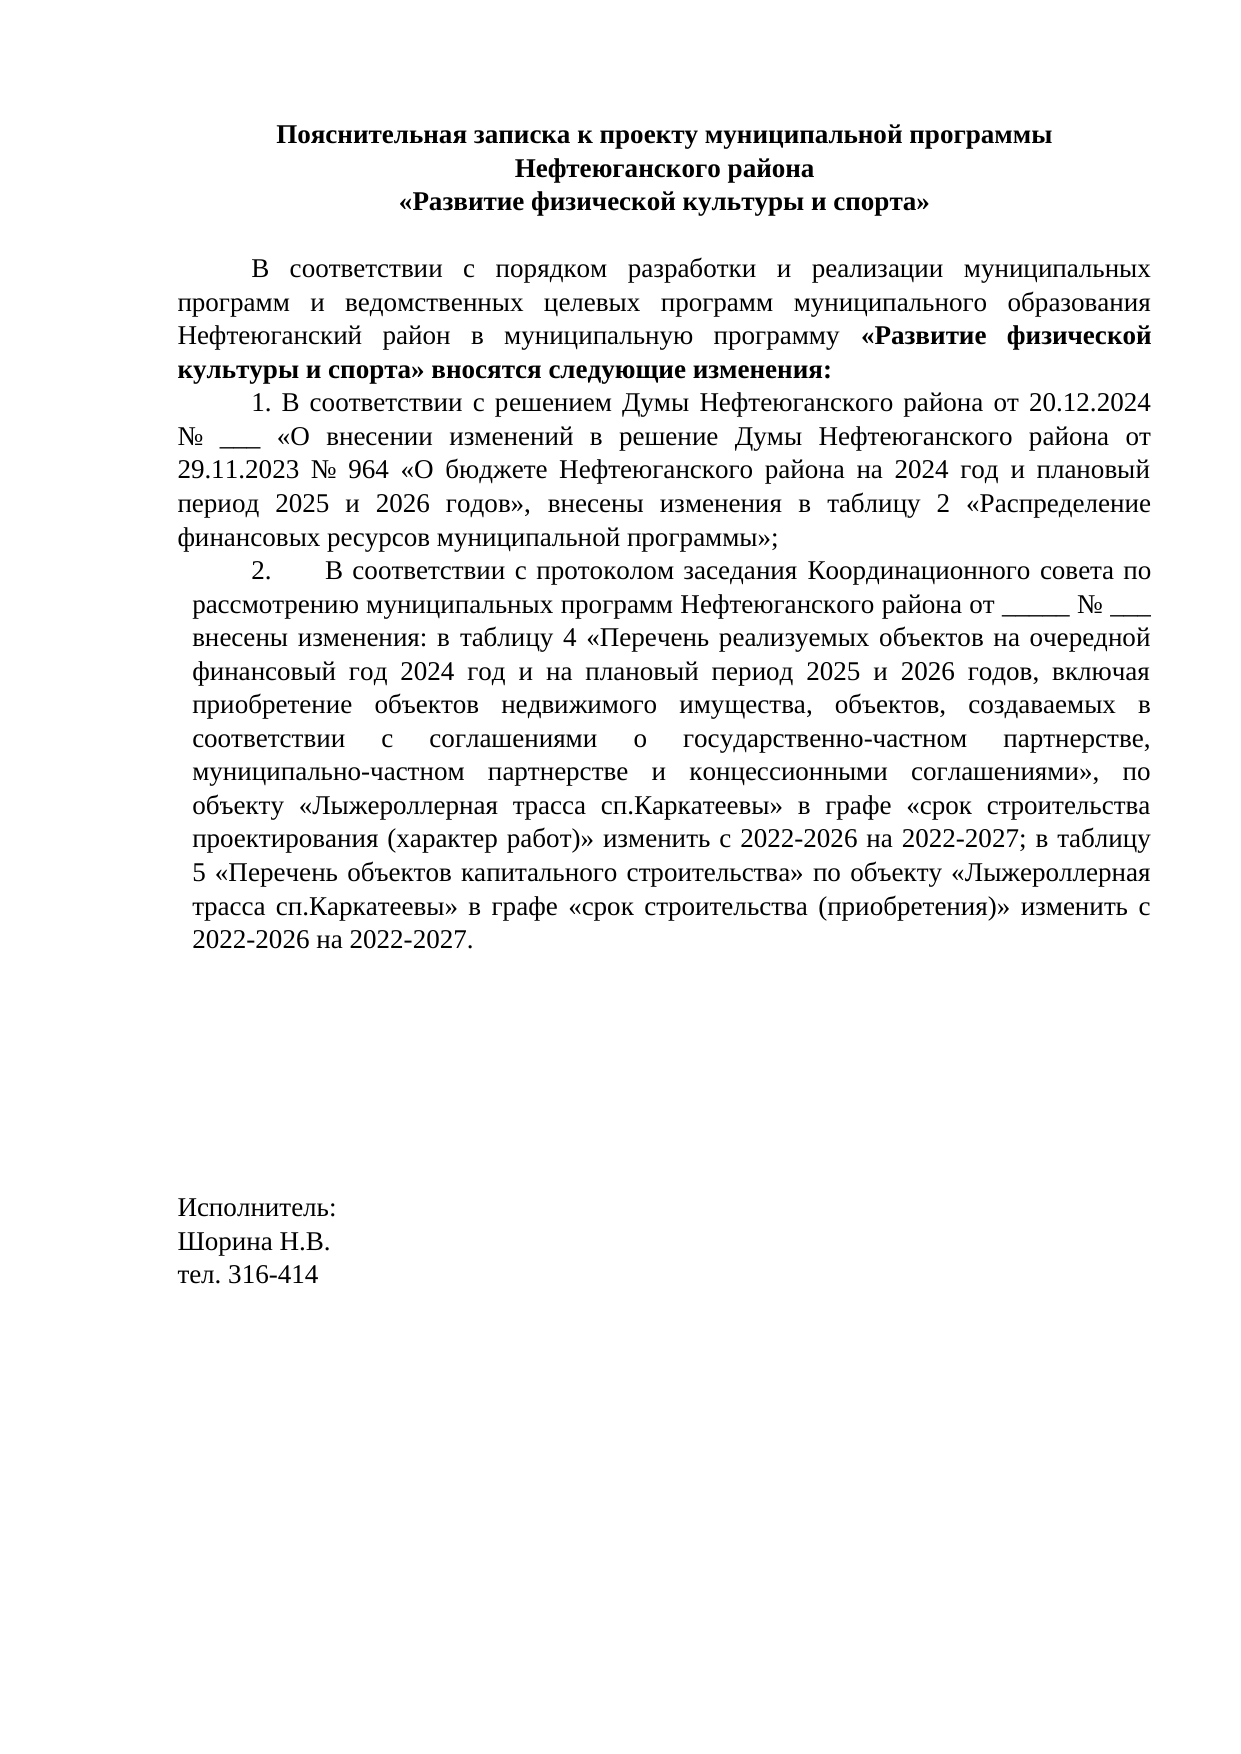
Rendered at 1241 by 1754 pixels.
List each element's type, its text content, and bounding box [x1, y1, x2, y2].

list В соответствии с протоколом заседания Координационного совета по рассмотрению муниципальных программ Нефтеюганского района от _____ № ___ внесены изменения: в таблицу 4 «Перечень реализуемых объектов на очередной финансовый год 2024 год и на плановый период 2025 и 2026 годов, включая приобретение объектов недвижимого имущества, объектов, создаваемых в соответствии с соглашениями о государственно-частном партнерстве, муниципально-частном партнерстве и концессионными соглашениями», по объекту «Лыжероллерная трасса сп.Каркатеевы» в графе «срок строительства проектирования (характер работ)» изменить с 2022-2026 на 2022-2027; в таблицу 5 «Перечень объектов капитального строительства» по объекту «Лыжероллерная трасса сп.Каркатеевы» в графе «срок строительства (приобретения)» изменить с 2022-2026 на 2022-2027. [192, 554, 1152, 954]
text тел. 316-414 [177, 1258, 1152, 1290]
text 1. В соответствии с решением Думы Нефтеюганского района от 20.12.2024 № ___ «О внесении изменений в решение Думы Нефтеюганского района от 29.11.2023 № 964 «О бюджете Нефтеюганского района на 2024 год и плановый период 2025 и 2026 годов», внесены изменения в таблицу 2 «Распределение финансовых ресурсов муниципальной программы»; [177, 386, 1152, 552]
text Пояснительная записка к проекту муниципальной программы Нефтеюганского района [177, 118, 1152, 183]
text «Развитие физической культуры и спорта» [177, 185, 1152, 216]
text Шорина Н.В. [177, 1225, 1152, 1256]
text В соответствии с порядком разработки и реализации муниципальных программ и ведомственных целевых программ муниципального образования Нефтеюганский район в муниципальную программу «Развитие физической культуры и спорта» вносятся следующие изменения: [177, 252, 1152, 384]
text Исполнитель: [177, 1191, 1152, 1223]
